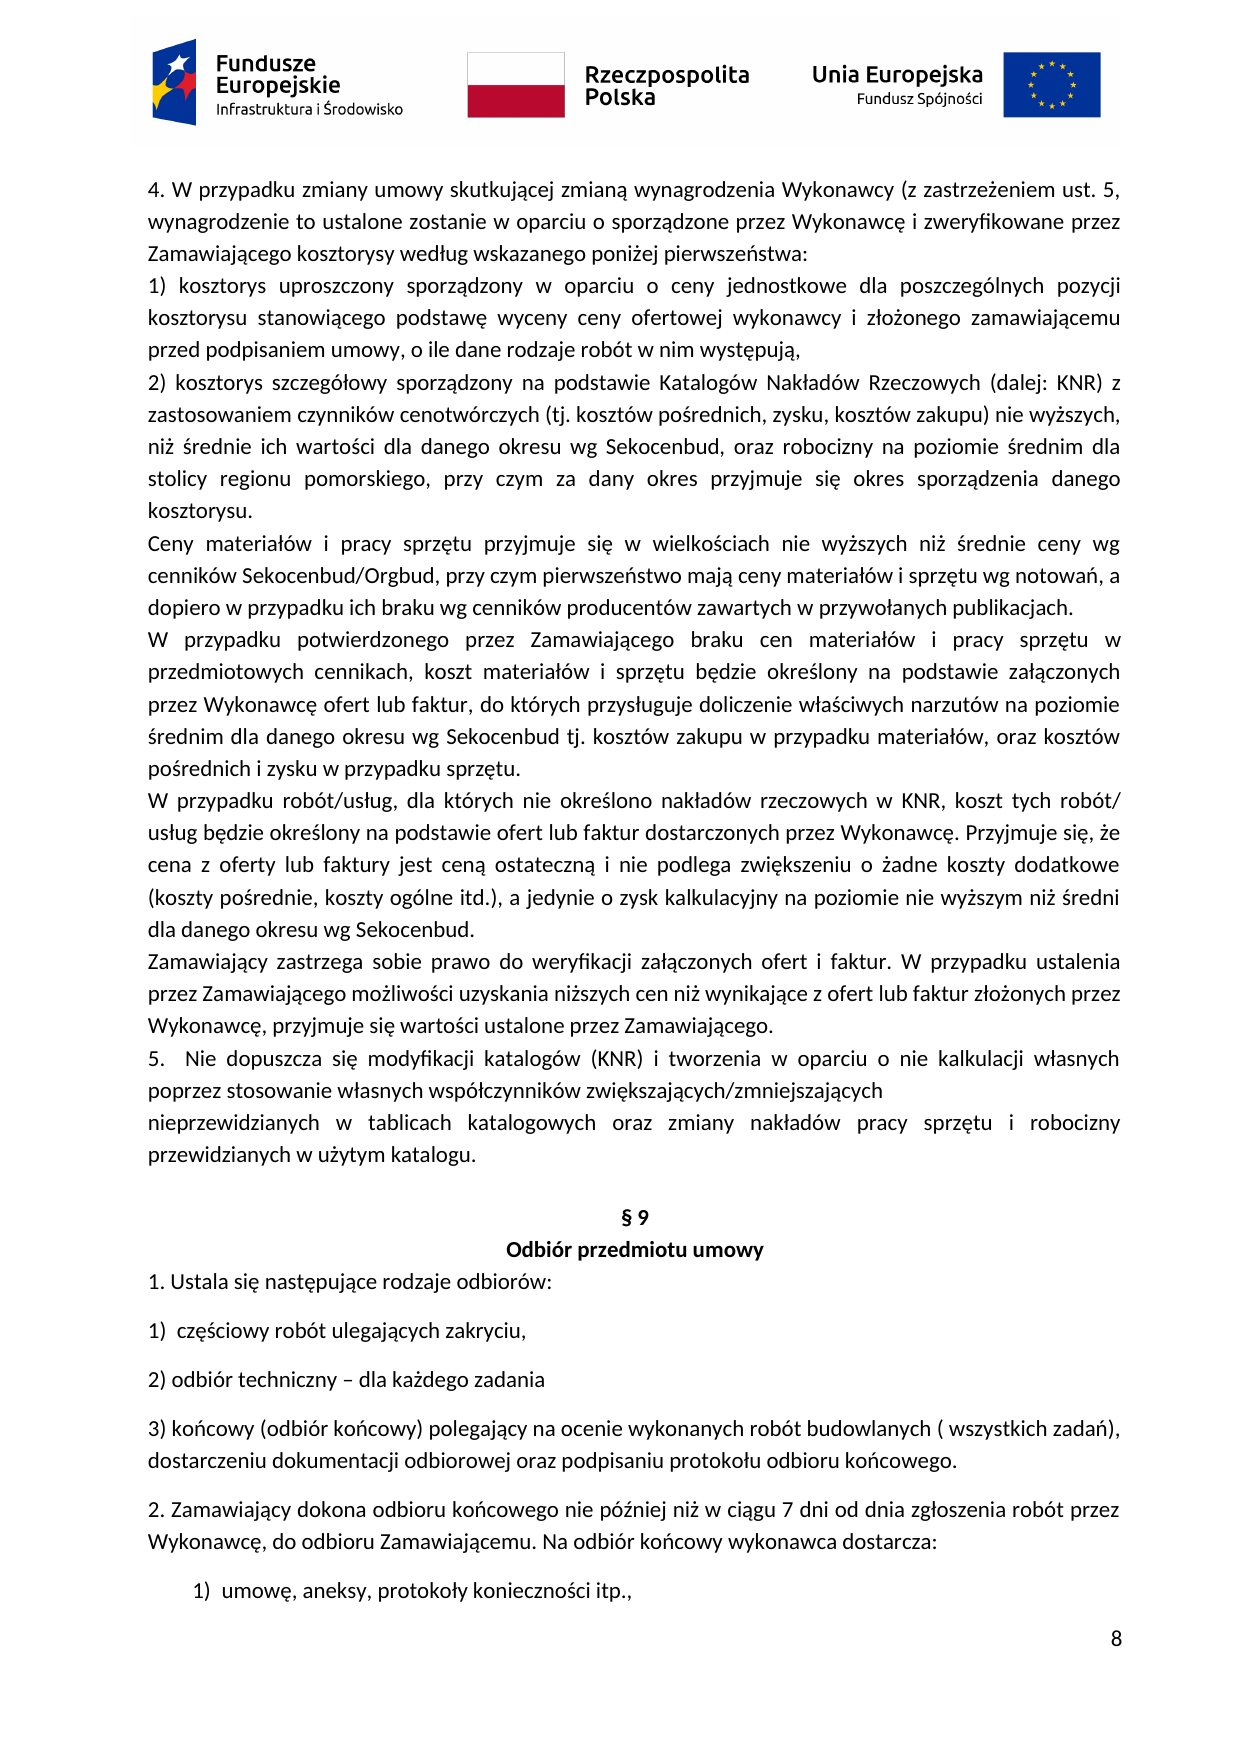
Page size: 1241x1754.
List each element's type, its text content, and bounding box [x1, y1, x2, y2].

text nieprzewidzianych w tablicach katalogowych oraz zmiany nakładów pracy sprzętu i robocizny przewidzianych w użytym katalogu. [148, 1108, 1122, 1168]
text 1) częściowy robót ulegających zakryciu, [148, 1316, 1122, 1344]
text 2) odbiór techniczny – dla każdego zadania [148, 1365, 1122, 1393]
text W przypadku robót/usług, dla których nie określono nakładów rzeczowych w KNR, koszt tych robót/ usług będzie określony na podstawie ofert lub faktur dostarczonych przez Wykonawcę. Przyjmuje się, że cena z oferty lub faktury jest ceną ostateczną i nie podlega zwiększeniu o żadne koszty dodatkowe (koszty pośrednie, koszty ogólne itd.), a jedynie o zysk kalkulacyjny na poziomie nie wyższym niż średni dla danego okresu wg Sekocenbud. [148, 786, 1122, 943]
text 3) końcowy (odbiór końcowy) polegający na ocenie wykonanych robót budowlanych ( wszystkich zadań), dostarczeniu dokumentacji odbiorowej oraz podpisaniu protokołu odbioru końcowego. [148, 1414, 1122, 1474]
picture [131, 17, 1122, 147]
text Ceny materiałów i pracy sprzętu przyjmuje się w wielkościach nie wyższych niż średnie ceny wg cenników Sekocenbud/Orgbud, przy czym pierwszeństwo mają ceny materiałów i sprzętu wg notowań, a dopiero w przypadku ich braku wg cenników producentów zawartych w przywołanych publikacjach. [148, 529, 1122, 621]
subtitle Odbiór przedmiotu umowy [148, 1235, 1122, 1263]
text 2) kosztorys szczegółowy sporządzony na podstawie Katalogów Nakładów Rzeczowych (dalej: KNR) z zastosowaniem czynników cenotwórczych (tj. kosztów pośrednich, zysku, kosztów zakupu) nie wyższych, niż średnie ich wartości dla danego okresu wg Sekocenbud, oraz robocizny na poziomie średnim dla stolicy regionu pomorskiego, przy czym za dany okres przyjmuje się okres sporządzenia danego kosztorysu. [148, 368, 1122, 524]
text 5. Nie dopuszcza się modyfikacji katalogów (KNR) i tworzenia w oparciu o nie kalkulacji własnych poprzez stosowanie własnych współczynników zwiększających/zmniejszających [148, 1044, 1122, 1104]
text Zamawiający zastrzega sobie prawo do weryfikacji załączonych ofert i faktur. W przypadku ustalenia przez Zamawiającego możliwości uzyskania niższych cen niż wynikające z ofert lub faktur złożonych przez Wykonawcę, przyjmuje się wartości ustalone przez Zamawiającego. [148, 947, 1122, 1039]
text W przypadku potwierdzonego przez Zamawiającego braku cen materiałów i pracy sprzętu w przedmiotowych cennikach, koszt materiałów i sprzętu będzie określony na podstawie załączonych przez Wykonawcę ofert lub faktur, do których przysługuje doliczenie właściwych narzutów na poziomie średnim dla danego okresu wg Sekocenbud tj. kosztów zakupu w przypadku materiałów, oraz kosztów pośrednich i zysku w przypadku sprzętu. [148, 625, 1122, 782]
text 1. Ustala się następujące rodzaje odbiorów: [148, 1267, 1122, 1295]
text 2. Zamawiający dokona odbioru końcowego nie później niż w ciągu 7 dni od dnia zgłoszenia robót przez Wykonawcę, do odbioru Zamawiającemu. Na odbiór końcowy wykonawca dostarcza: [148, 1495, 1122, 1555]
text 4. W przypadku zmiany umowy skutkującej zmianą wynagrodzenia Wykonawcy (z zastrzeżeniem ust. 5, wynagrodzenie to ustalone zostanie w oparciu o sporządzone przez Wykonawcę i zweryfikowane przez Zamawiającego kosztorysy według wskazanego poniżej pierwszeństwa: [148, 175, 1122, 267]
subtitle § 9 [148, 1203, 1122, 1231]
text 1) kosztorys uproszczony sporządzony w oparciu o ceny jednostkowe dla poszczególnych pozycji kosztorysu stanowiącego podstawę wyceny ceny ofertowej wykonawcy i złożonego zamawiającemu przed podpisaniem umowy, o ile dane rodzaje robót w nim występują, [148, 271, 1122, 364]
list umowę, aneksy, protokoły konieczności itp., [192, 1576, 1122, 1604]
